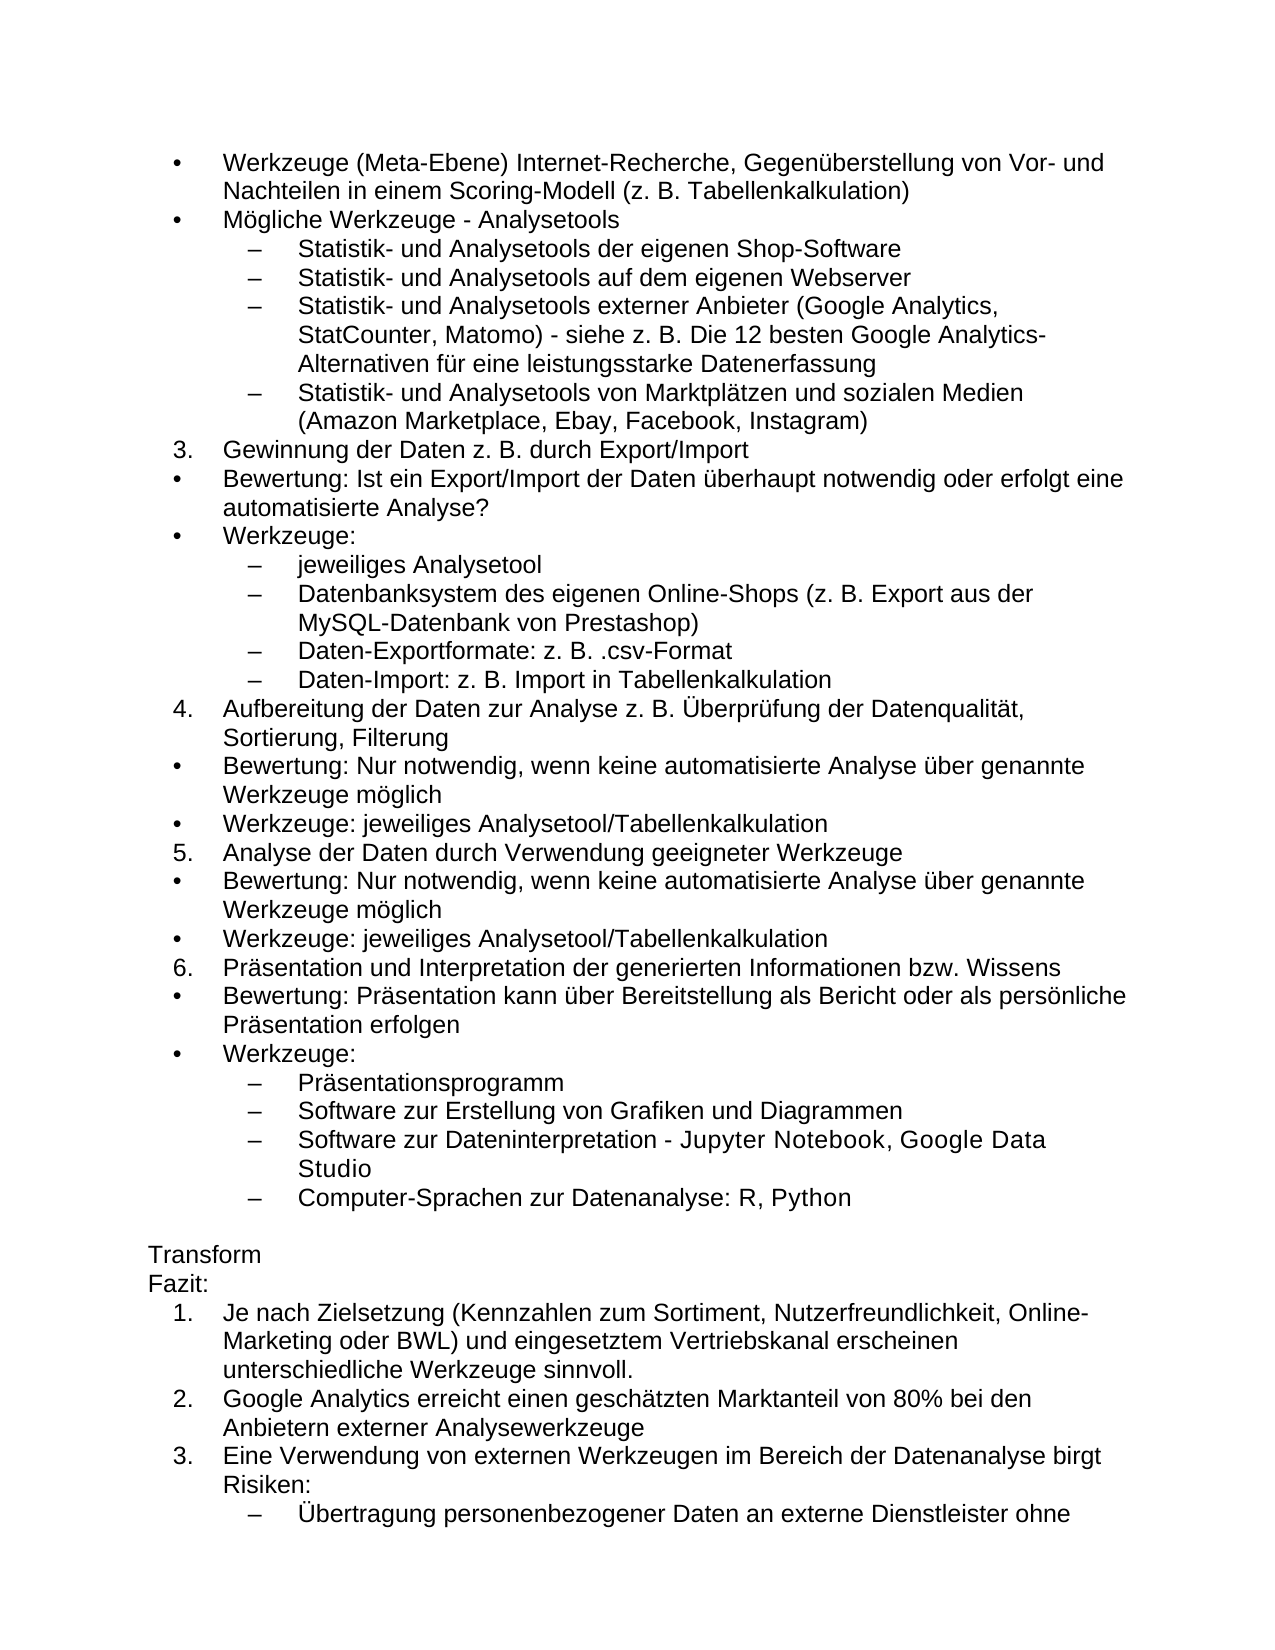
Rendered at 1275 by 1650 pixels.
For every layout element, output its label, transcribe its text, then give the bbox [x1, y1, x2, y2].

list Google Analytics erreicht einen geschätzten Marktanteil von 80% bei den Anbietern externer Analysewerkzeuge [173, 1384, 1127, 1441]
list Präsentation und Interpretation der generierten Informationen bzw. Wissens [173, 953, 1127, 981]
list Daten-Exportformate: z. B. .csv-Format [248, 636, 1127, 665]
list Werkzeuge: jeweiliges Analysetool/Tabellenkalkulation [173, 809, 1127, 838]
list Bewertung: Nur notwendig, wenn keine automatisierte Analyse über genannte Werkzeuge möglich [173, 866, 1127, 924]
list Mögliche Werkzeuge - Analysetools [173, 205, 1127, 234]
list Je nach Zielsetzung (Kennzahlen zum Sortiment, Nutzerfreundlichkeit, Online-Marketing oder BWL) und eingesetztem Vertriebskanal erscheinen unterschiedliche Werkzeuge sinnvoll. [173, 1298, 1127, 1384]
list Computer-Sprachen zur Datenanalyse: R, Python [248, 1183, 1127, 1211]
list Statistik- und Analysetools der eigenen Shop-Software [248, 234, 1127, 263]
list Analyse der Daten durch Verwendung geeigneter Werkzeuge [173, 838, 1127, 866]
list Aufbereitung der Daten zur Analyse z. B. Überprüfung der Datenqualität, Sortierung, Filterung [173, 694, 1127, 751]
list Eine Verwendung von externen Werkzeugen im Bereich der Datenanalyse birgt Risiken: [173, 1441, 1127, 1499]
list Bewertung: Ist ein Export/Import der Daten überhaupt notwendig oder erfolgt eine automatisierte Analyse? [173, 464, 1127, 521]
list Präsentationsprogramm [248, 1068, 1127, 1096]
list jeweiliges Analysetool [248, 550, 1127, 579]
list Bewertung: Präsentation kann über Bereitstellung als Bericht oder als persönliche Präsentation erfolgen [173, 981, 1127, 1039]
list Software zur Erstellung von Grafiken und Diagrammen [248, 1096, 1127, 1125]
list Statistik- und Analysetools externer Anbieter (Google Analytics, StatCounter, Matomo) - siehe z. B. Die 12 besten Google Analytics-Alternativen für eine leistungsstarke Datenerfassung [248, 291, 1127, 378]
list Gewinnung der Daten z. B. durch Export/Import [173, 435, 1127, 464]
list Werkzeuge (Meta-Ebene) Internet-Recherche, Gegenüberstellung von Vor- und Nachteilen in einem Scoring-Modell (z. B. Tabellenkalkulation) [173, 148, 1127, 205]
list Statistik- und Analysetools auf dem eigenen Webserver [248, 263, 1127, 291]
list Daten-Import: z. B. Import in Tabellenkalkulation [248, 665, 1127, 694]
list Statistik- und Analysetools von Marktplätzen und sozialen Medien (Amazon Marketplace, Ebay, Facebook, Instagram) [248, 378, 1127, 435]
list Werkzeuge: [173, 1039, 1127, 1068]
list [248, 1499, 1127, 1528]
list Datenbanksystem des eigenen Online-Shops (z. B. Export aus der MySQL-Datenbank von Prestashop) [248, 579, 1127, 636]
list Bewertung: Nur notwendig, wenn keine automatisierte Analyse über genannte Werkzeuge möglich [173, 751, 1127, 809]
list Werkzeuge: jeweiliges Analysetool/Tabellenkalkulation [173, 924, 1127, 953]
list Software zur Dateninterpretation - Jupyter Notebook, Google Data Studio [248, 1125, 1127, 1183]
subtitle Transform [148, 1240, 1127, 1269]
subtitle Fazit: [148, 1269, 1127, 1298]
list Werkzeuge: [173, 521, 1127, 550]
